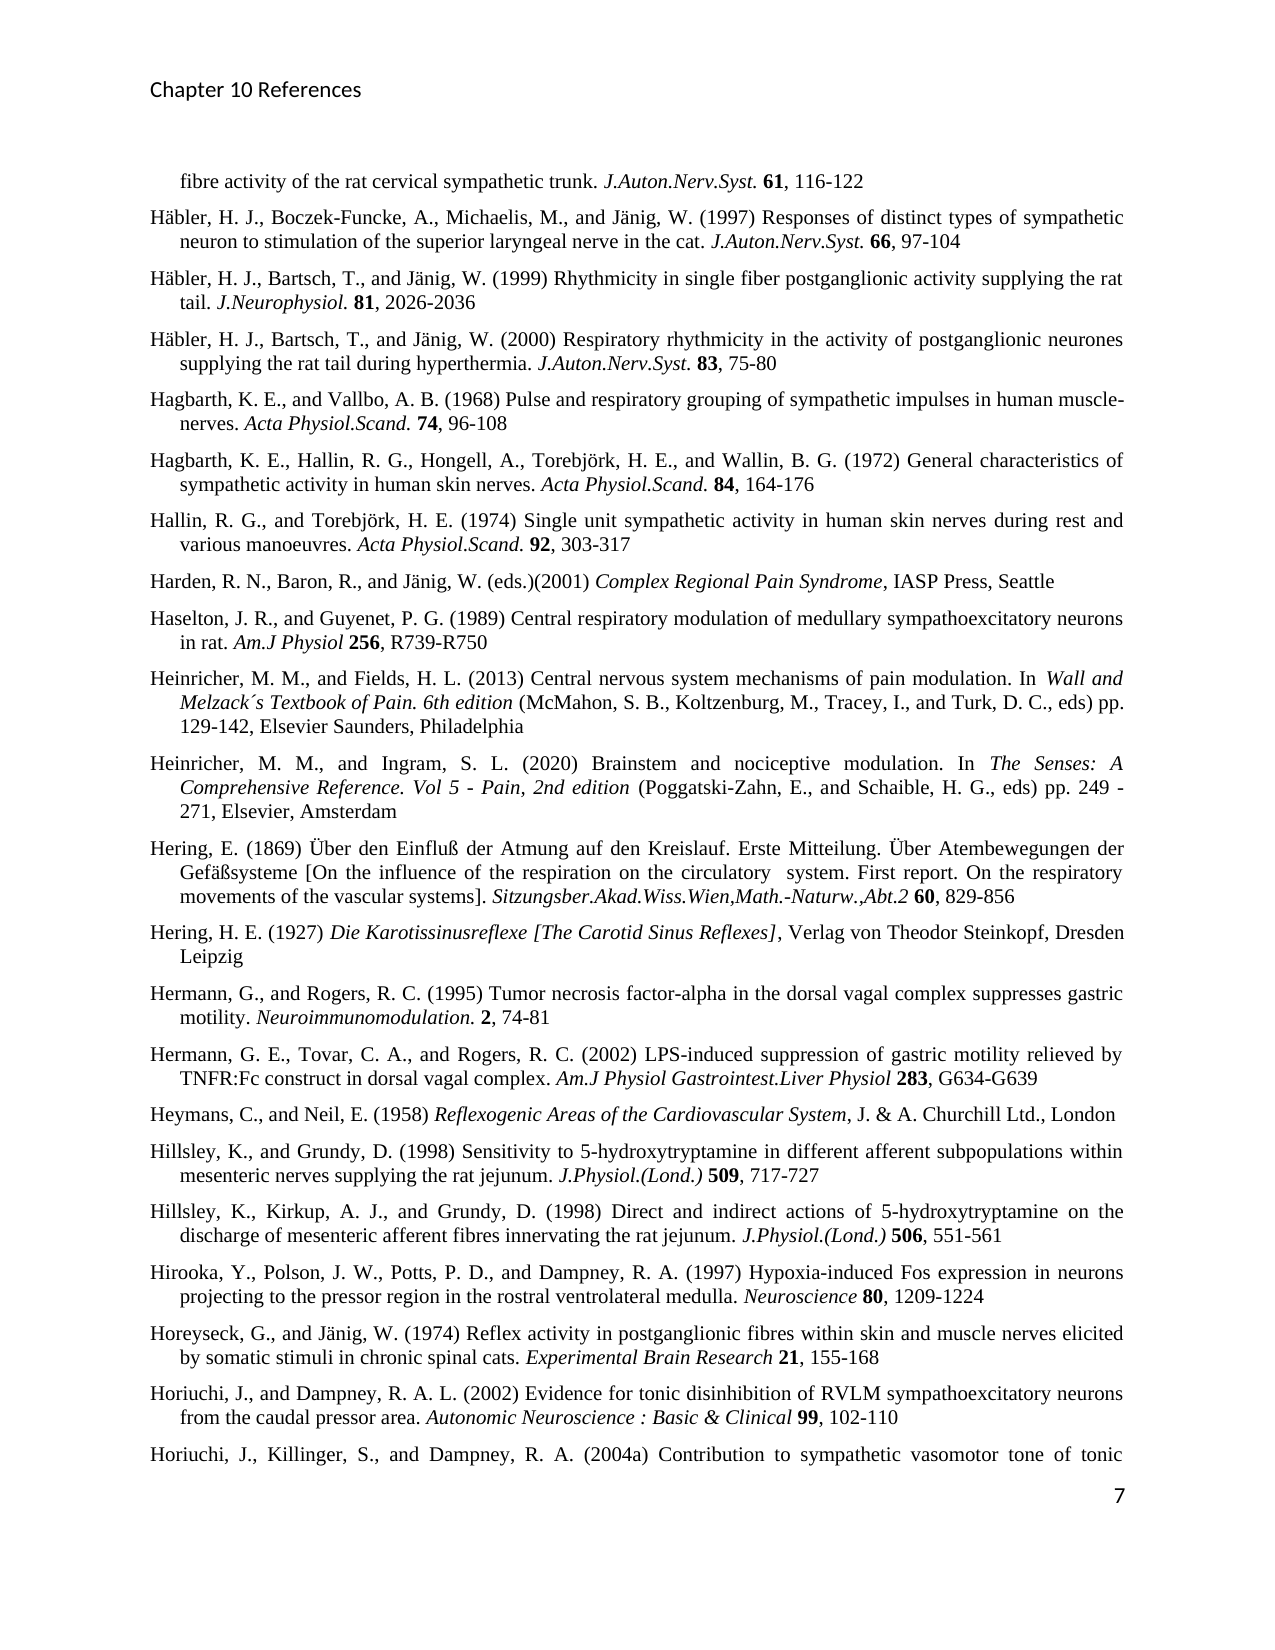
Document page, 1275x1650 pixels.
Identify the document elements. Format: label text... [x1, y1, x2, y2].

text Häbler, H. J., Bartsch, T., and Jänig, W. (1999) Rhythmicity in single fiber postganglionic activity supplying the rat tail. J.Neurophysiol. 81, 2026-2036 [150, 266, 1125, 314]
text Hallin, R. G., and Torebjörk, H. E. (1974) Single unit sympathetic activity in human skin nerves during rest and various manoeuvres. Acta Physiol.Scand. 92, 303-317 [150, 508, 1125, 556]
text Horeyseck, G., and Jänig, W. (1974) Reflex activity in postganglionic fibres within skin and muscle nerves elicited by somatic stimuli in chronic spinal cats. Experimental Brain Research 21, 155-168 [150, 1321, 1125, 1369]
text Horiuchi, J., and Dampney, R. A. L. (2002) Evidence for tonic disinhibition of RVLM sympathoexcitatory neurons from the caudal pressor area. Autonomic Neuroscience : Basic & Clinical 99, 102-110 [150, 1381, 1125, 1429]
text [150, 169, 1125, 193]
text Heymans, C., and Neil, E. (1958) Reflexogenic Areas of the Cardiovascular System, J. & A. Churchill Ltd., London [150, 1102, 1125, 1126]
text Hering, H. E. (1927) Die Karotissinusreflexe [The Carotid Sinus Reflexes], Verlag von Theodor Steinkopf, Dresden Leipzig [150, 920, 1125, 968]
text Hering, E. (1869) Über den Einfluß der Atmung auf den Kreislauf. Erste Mitteilung. Über Atembewegungen der Gefäßsysteme [On the influence of the respiration on the circulatory system. First report. On the respiratory movements of the vascular systems]. Sitzungsber.Akad.Wiss.Wien,Math.-Naturw.,Abt.2 60, 829-856 [150, 836, 1125, 908]
text Hagbarth, K. E., and Vallbo, A. B. (1968) Pulse and respiratory grouping of sympathetic impulses in human muscle-nerves. Acta Physiol.Scand. 74, 96-108 [150, 387, 1125, 435]
text Hillsley, K., Kirkup, A. J., and Grundy, D. (1998) Direct and indirect actions of 5-hydroxytryptamine on the discharge of mesenteric afferent fibres innervating the rat jejunum. J.Physiol.(Lond.) 506, 551-561 [150, 1199, 1125, 1247]
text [150, 1442, 1125, 1466]
text Haselton, J. R., and Guyenet, P. G. (1989) Central respiratory modulation of medullary sympathoexcitatory neurons in rat. Am.J Physiol 256, R739-R750 [150, 606, 1125, 654]
text Häbler, H. J., Boczek-Funcke, A., Michaelis, M., and Jänig, W. (1997) Responses of distinct types of sympathetic neuron to stimulation of the superior laryngeal nerve in the cat. J.Auton.Nerv.Syst. 66, 97-104 [150, 205, 1125, 253]
text Harden, R. N., Baron, R., and Jänig, W. (eds.)(2001) Complex Regional Pain Syndrome, IASP Press, Seattle [150, 569, 1125, 593]
text Heinricher, M. M., and Fields, H. L. (2013) Central nervous system mechanisms of pain modulation. In Wall and Melzack´s Textbook of Pain. 6th edition (McMahon, S. B., Koltzenburg, M., Tracey, I., and Turk, D. C., eds) pp. 129-142, Elsevier Saunders, Philadelphia [150, 666, 1125, 738]
text Heinricher, M. M., and Ingram, S. L. (2020) Brainstem and nociceptive modulation. In The Senses: A Comprehensive Reference. Vol 5 - Pain, 2nd edition (Poggatski-Zahn, E., and Schaible, H. G., eds) pp. 249 - 271, Elsevier, Amsterdam [150, 751, 1125, 823]
text Hermann, G., and Rogers, R. C. (1995) Tumor necrosis factor-alpha in the dorsal vagal complex suppresses gastric motility. Neuroimmunomodulation. 2, 74-81 [150, 981, 1125, 1029]
text Häbler, H. J., Bartsch, T., and Jänig, W. (2000) Respiratory rhythmicity in the activity of postganglionic neurones supplying the rat tail during hyperthermia. J.Auton.Nerv.Syst. 83, 75-80 [150, 326, 1125, 374]
text Hillsley, K., and Grundy, D. (1998) Sensitivity to 5-hydroxytryptamine in different afferent subpopulations within mesenteric nerves supplying the rat jejunum. J.Physiol.(Lond.) 509, 717-727 [150, 1139, 1125, 1187]
text Hermann, G. E., Tovar, C. A., and Rogers, R. C. (2002) LPS-induced suppression of gastric motility relieved by TNFR:Fc construct in dorsal vagal complex. Am.J Physiol Gastrointest.Liver Physiol 283, G634-G639 [150, 1041, 1125, 1089]
text Hagbarth, K. E., Hallin, R. G., Hongell, A., Torebjörk, H. E., and Wallin, B. G. (1972) General characteristics of sympathetic activity in human skin nerves. Acta Physiol.Scand. 84, 164-176 [150, 448, 1125, 496]
text Hirooka, Y., Polson, J. W., Potts, P. D., and Dampney, R. A. (1997) Hypoxia-induced Fos expression in neurons projecting to the pressor region in the rostral ventrolateral medulla. Neuroscience 80, 1209-1224 [150, 1260, 1125, 1308]
